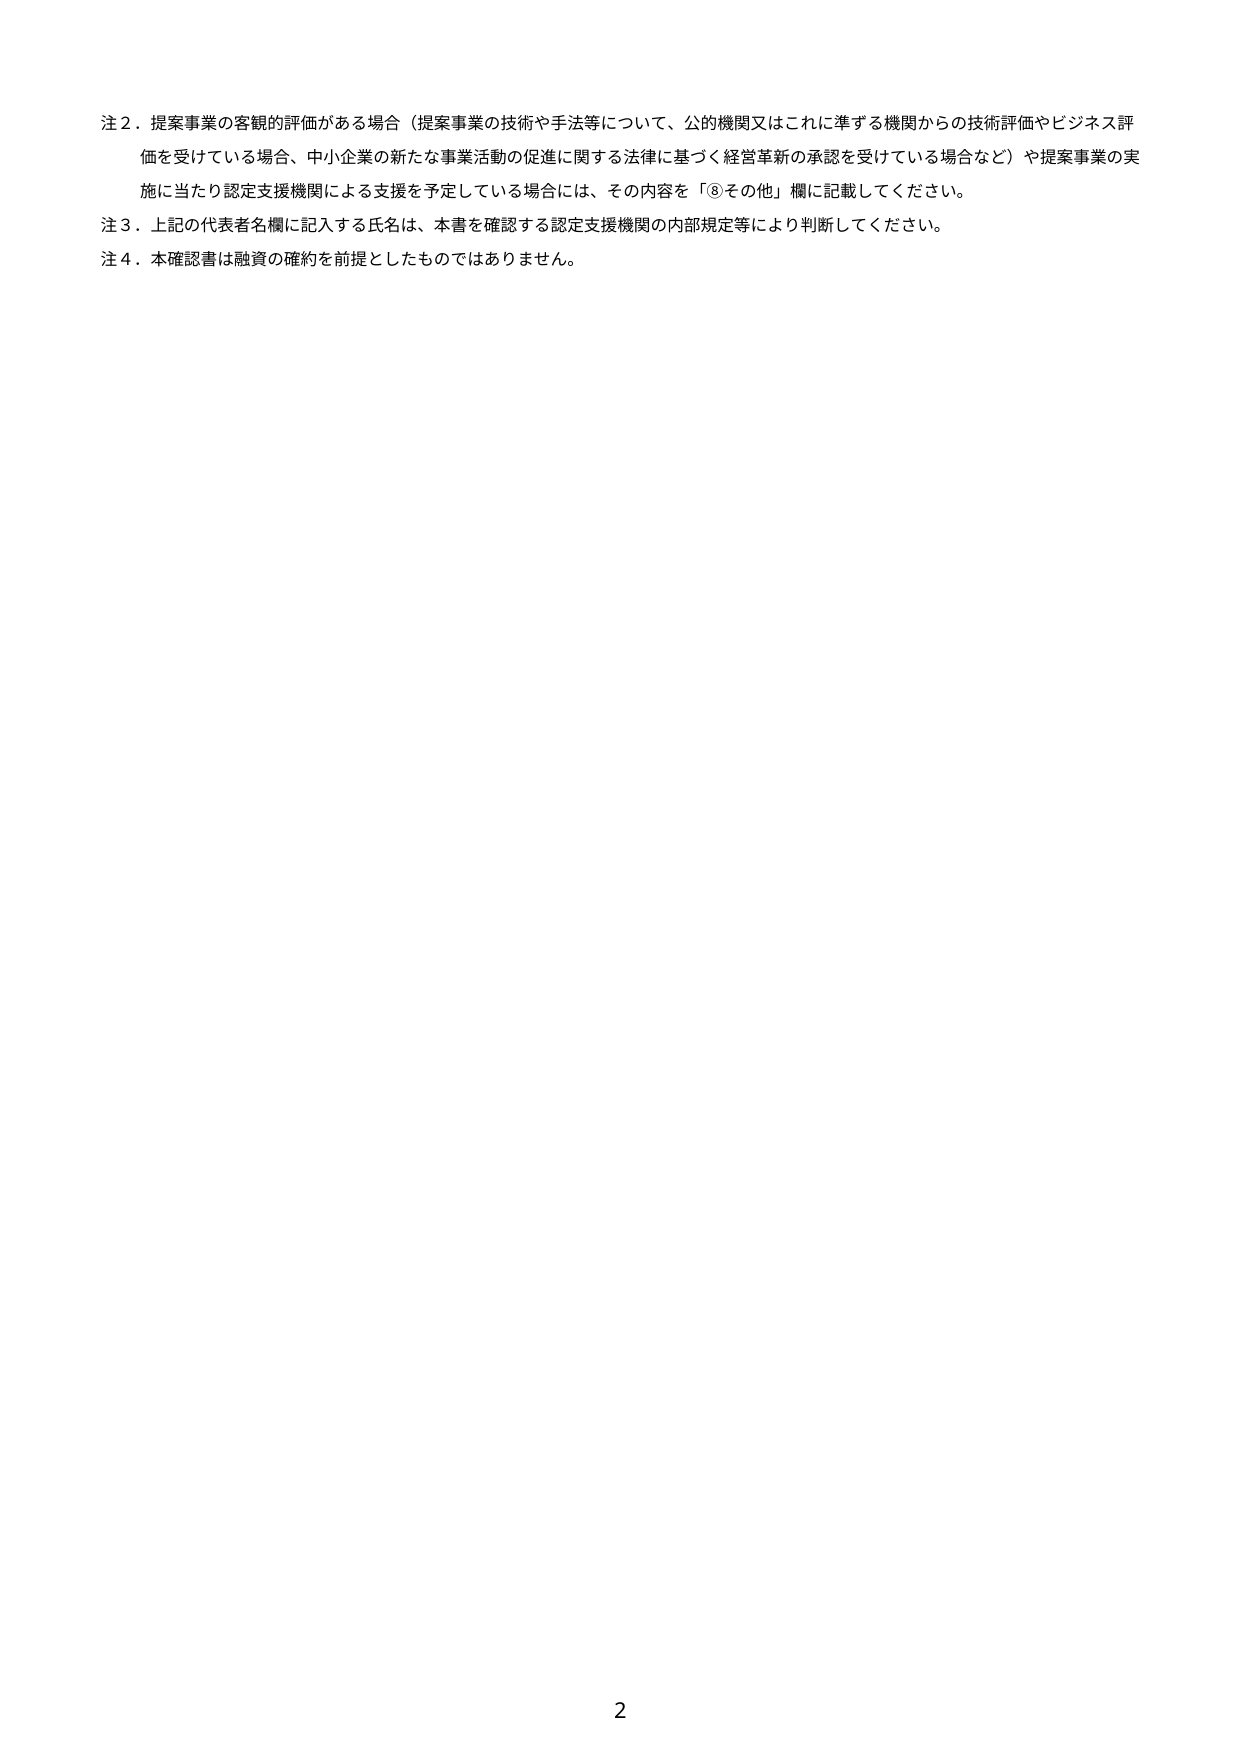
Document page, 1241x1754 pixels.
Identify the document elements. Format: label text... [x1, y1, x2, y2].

text 注３．上記の代表者名欄に記入する氏名は、本書を確認する認定支援機関の内部規定等により判断してください。 [100, 207, 1140, 241]
text 注２．提案事業の客観的評価がある場合（提案事業の技術や手法等について、公的機関又はこれに準ずる機関からの技術評価やビジネス評価を受けている場合、中小企業の新たな事業活動の促進に関する法律に基づく経営革新の承認を受けている場合など）や提案事業の実施に当たり認定支援機関による支援を予定している場合には、その内容を「⑧その他」欄に記載してください。 [100, 105, 1140, 207]
text 注４．本確認書は融資の確約を前提としたものではありません。 [100, 241, 1140, 274]
